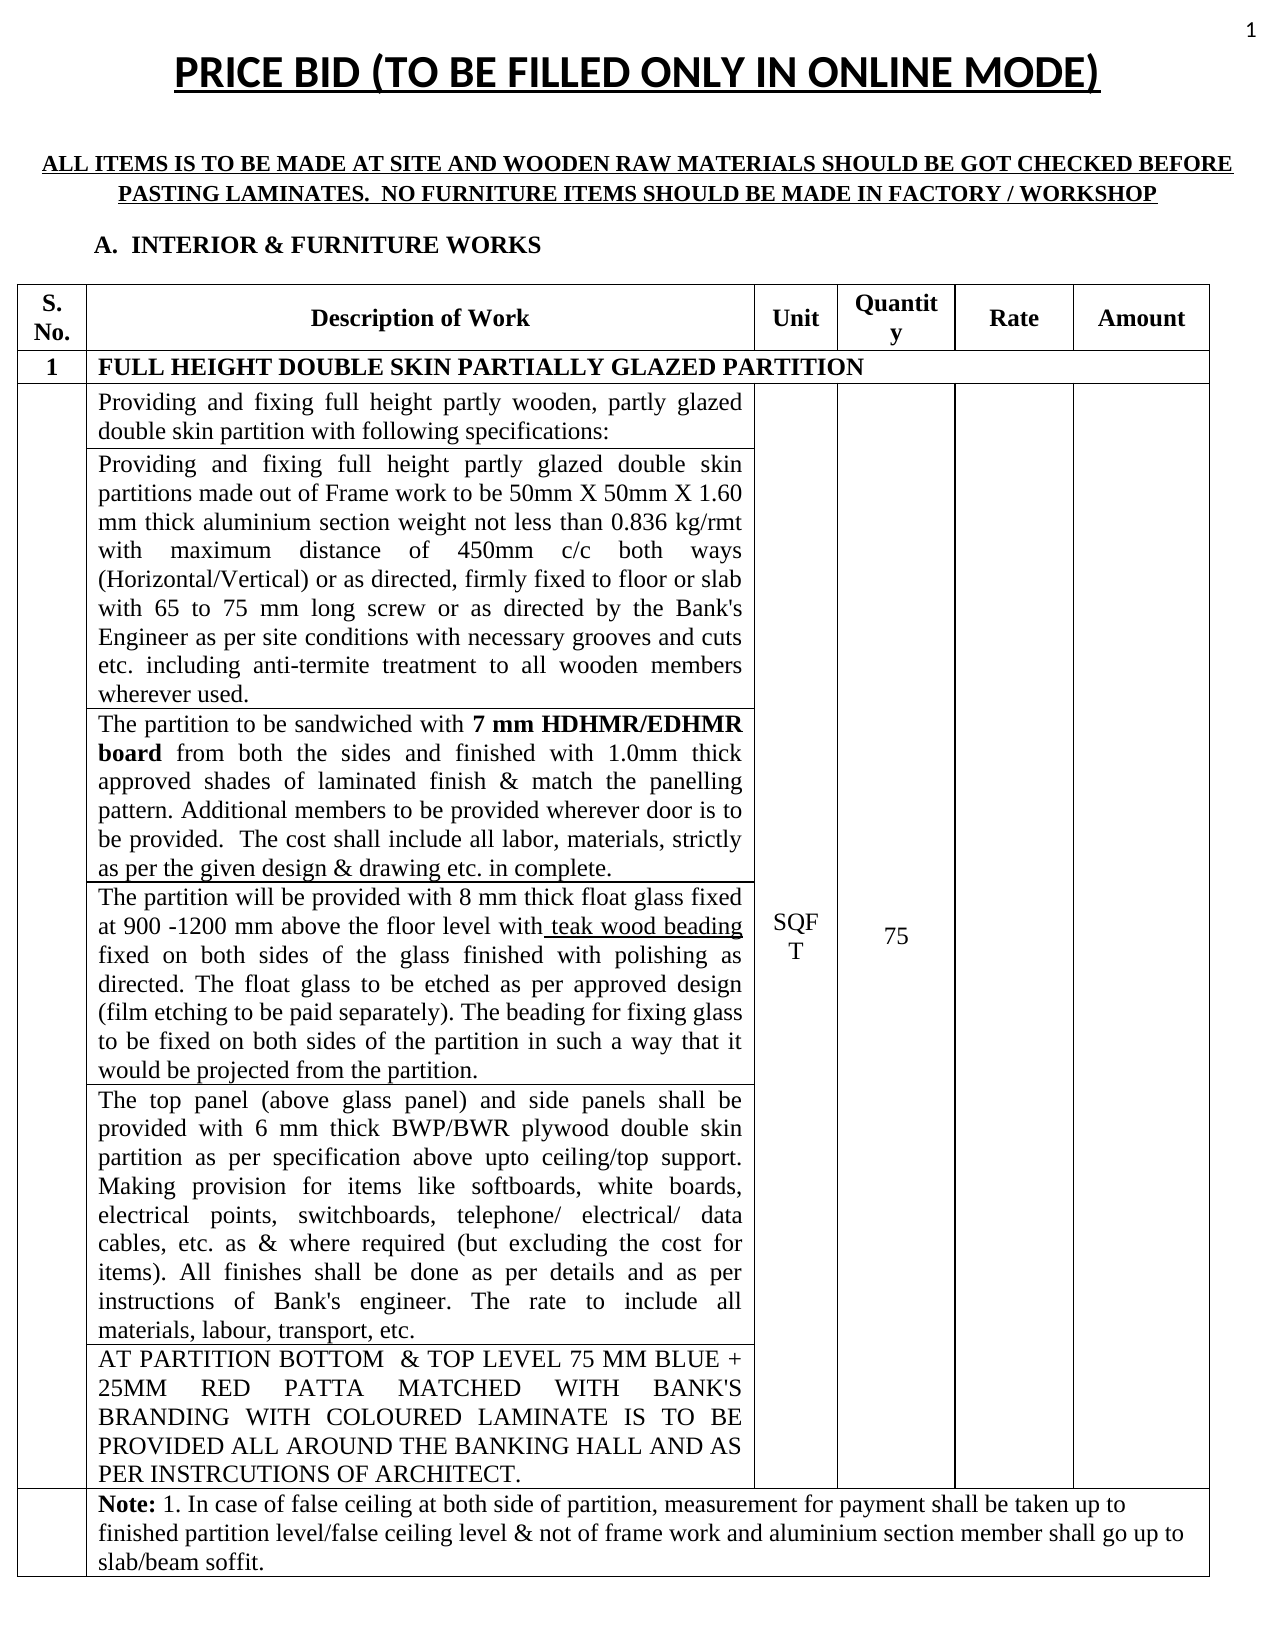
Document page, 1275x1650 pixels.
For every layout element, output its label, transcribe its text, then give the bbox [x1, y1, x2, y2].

list INTERIOR & FURNITURE WORKS [94, 230, 1256, 259]
table_cell The top panel (above glass panel) and side panels shall be provided with 6 mm thick BWP/BWR plywood double skin partition as per specification above upto ceiling/top support. Making provision for items like softboards, white boards, electrical points, switchboards, telephone/ electrical/ data cables, etc. as & where required (but excluding the cost for items). All finishes shall be done as per details and as per instructions of Bank's engineer. The rate to include all materials, labour, transport, etc. [87, 1085, 754, 1343]
table_header S. No. [18, 285, 86, 349]
table_cell SQFT [755, 384, 837, 1488]
table_header Unit [755, 285, 837, 349]
table_cell 1 [18, 351, 86, 382]
table_cell [18, 1489, 86, 1576]
table_cell Providing and fixing full height partly wooden, partly glazed double skin partition with following specifications: [87, 384, 754, 448]
table_cell The partition will be provided with 8 mm thick float glass fixed at 900 -1200 mm above the floor level with teak wood beading fixed on both sides of the glass finished with polishing as directed. The float glass to be etched as per approved design (film etching to be paid separately). The beading for fixing glass to be fixed on both sides of the partition in such a way that it would be projected from the partition. [87, 883, 754, 1084]
table_cell AT PARTITION BOTTOM & TOP LEVEL 75 MM BLUE + 25MM RED PATTA MATCHED WITH BANK'S BRANDING WITH COLOURED LAMINATE IS TO BE PROVIDED ALL AROUND THE BANKING HALL AND AS PER INSTRCUTIONS OF ARCHITECT. [87, 1345, 754, 1488]
table_header Rate [956, 285, 1073, 349]
text ALL ITEMS IS TO BE MADE AT SITE AND WOODEN RAW MATERIALS SHOULD BE GOT CHECKED BEFORE PASTING LAMINATES. NO FURNITURE ITEMS SHOULD BE MADE IN FACTORY / WORKSHOP [19, 149, 1256, 206]
table_cell FULL HEIGHT DOUBLE SKIN PARTIALLY GLAZED PARTITION [87, 351, 1209, 382]
table_header Description of Work [87, 285, 754, 349]
table_cell The partition to be sandwiched with 7 mm HDHMR/EDHMR board from both the sides and finished with 1.0mm thick approved shades of laminated finish & match the panelling pattern. Additional members to be provided wherever door is to be provided. The cost shall include all labor, materials, strictly as per the given design & drawing etc. in complete. [87, 709, 754, 881]
table_cell 75 [838, 384, 954, 1488]
table_cell Providing and fixing full height partly glazed double skin partitions made out of Frame work to be 50mm X 50mm X 1.60 mm thick aluminium section weight not less than 0.836 kg/rmt with maximum distance of 450mm c/c both ways (Horizontal/Vertical) or as directed, firmly fixed to floor or slab with 65 to 75 mm long screw or as directed by the Bank's Engineer as per site conditions with necessary grooves and cuts etc. including anti-termite treatment to all wooden members wherever used. [87, 449, 754, 708]
table_header Quantity [838, 285, 954, 349]
table_cell [1074, 384, 1209, 1488]
table_cell [18, 384, 86, 1488]
table_header Amount [1074, 285, 1209, 349]
table_cell [956, 384, 1073, 1488]
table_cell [87, 1489, 1209, 1576]
